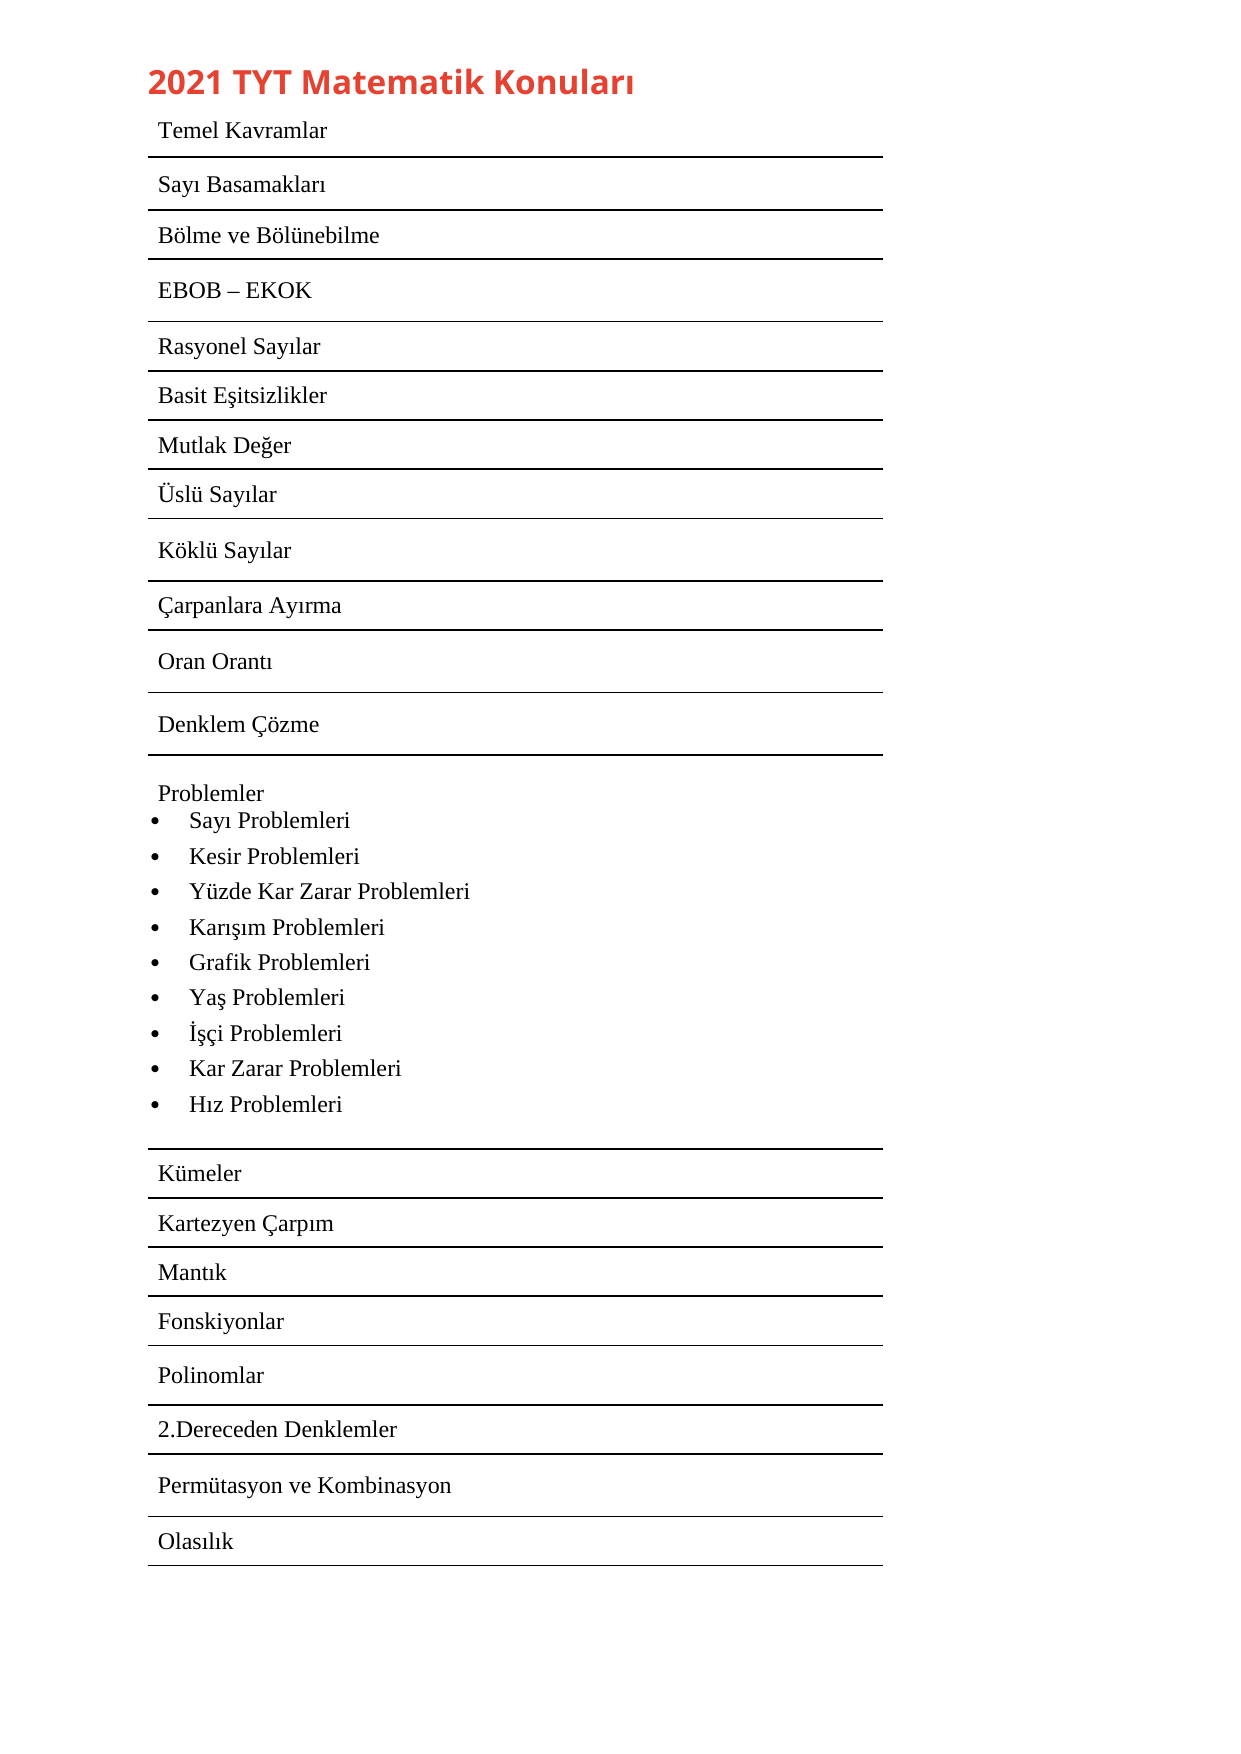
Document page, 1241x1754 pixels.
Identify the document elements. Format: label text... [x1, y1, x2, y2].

table_cell Kartezyen Çarpım [148, 1199, 883, 1246]
table_cell Bölme ve Bölünebilme [148, 211, 883, 258]
table_cell Oran Orantı [148, 631, 883, 692]
table_cell Kümeler [148, 1150, 883, 1197]
table_header Temel Kavramlar [148, 105, 883, 156]
table_cell Denklem Çözme [148, 693, 883, 754]
table_cell Üslü Sayılar [148, 470, 883, 517]
text 2021 TYT Matematik Konuları [148, 59, 1093, 104]
table_cell Polinomlar [148, 1346, 883, 1404]
table_cell 2.Dereceden Denklemler [148, 1406, 883, 1453]
table_cell Sayı Basamakları [148, 158, 883, 209]
table_cell Mantık [148, 1248, 883, 1295]
table_cell EBOB – EKOK [148, 260, 883, 321]
table_cell Permütasyon ve Kombinasyon [148, 1455, 883, 1516]
table_cell Köklü Sayılar [148, 519, 883, 580]
table_cell Rasyonel Sayılar [148, 322, 883, 370]
table_cell Problemler Sayı Problemleri Kesir Problemleri Yüzde Kar Zarar Problemleri Karışım Problemleri Grafik Problemleri Yaş Problemleri İşçi Problemleri Kar Zarar Problemleri Hız Problemleri [148, 756, 883, 1148]
table_cell Basit Eşitsizlikler [148, 372, 883, 419]
table_cell Fonskiyonlar [148, 1297, 883, 1344]
table_cell Olasılık [148, 1517, 883, 1565]
table_cell Mutlak Değer [148, 421, 883, 468]
table_cell Çarpanlara Ayırma [148, 582, 883, 629]
